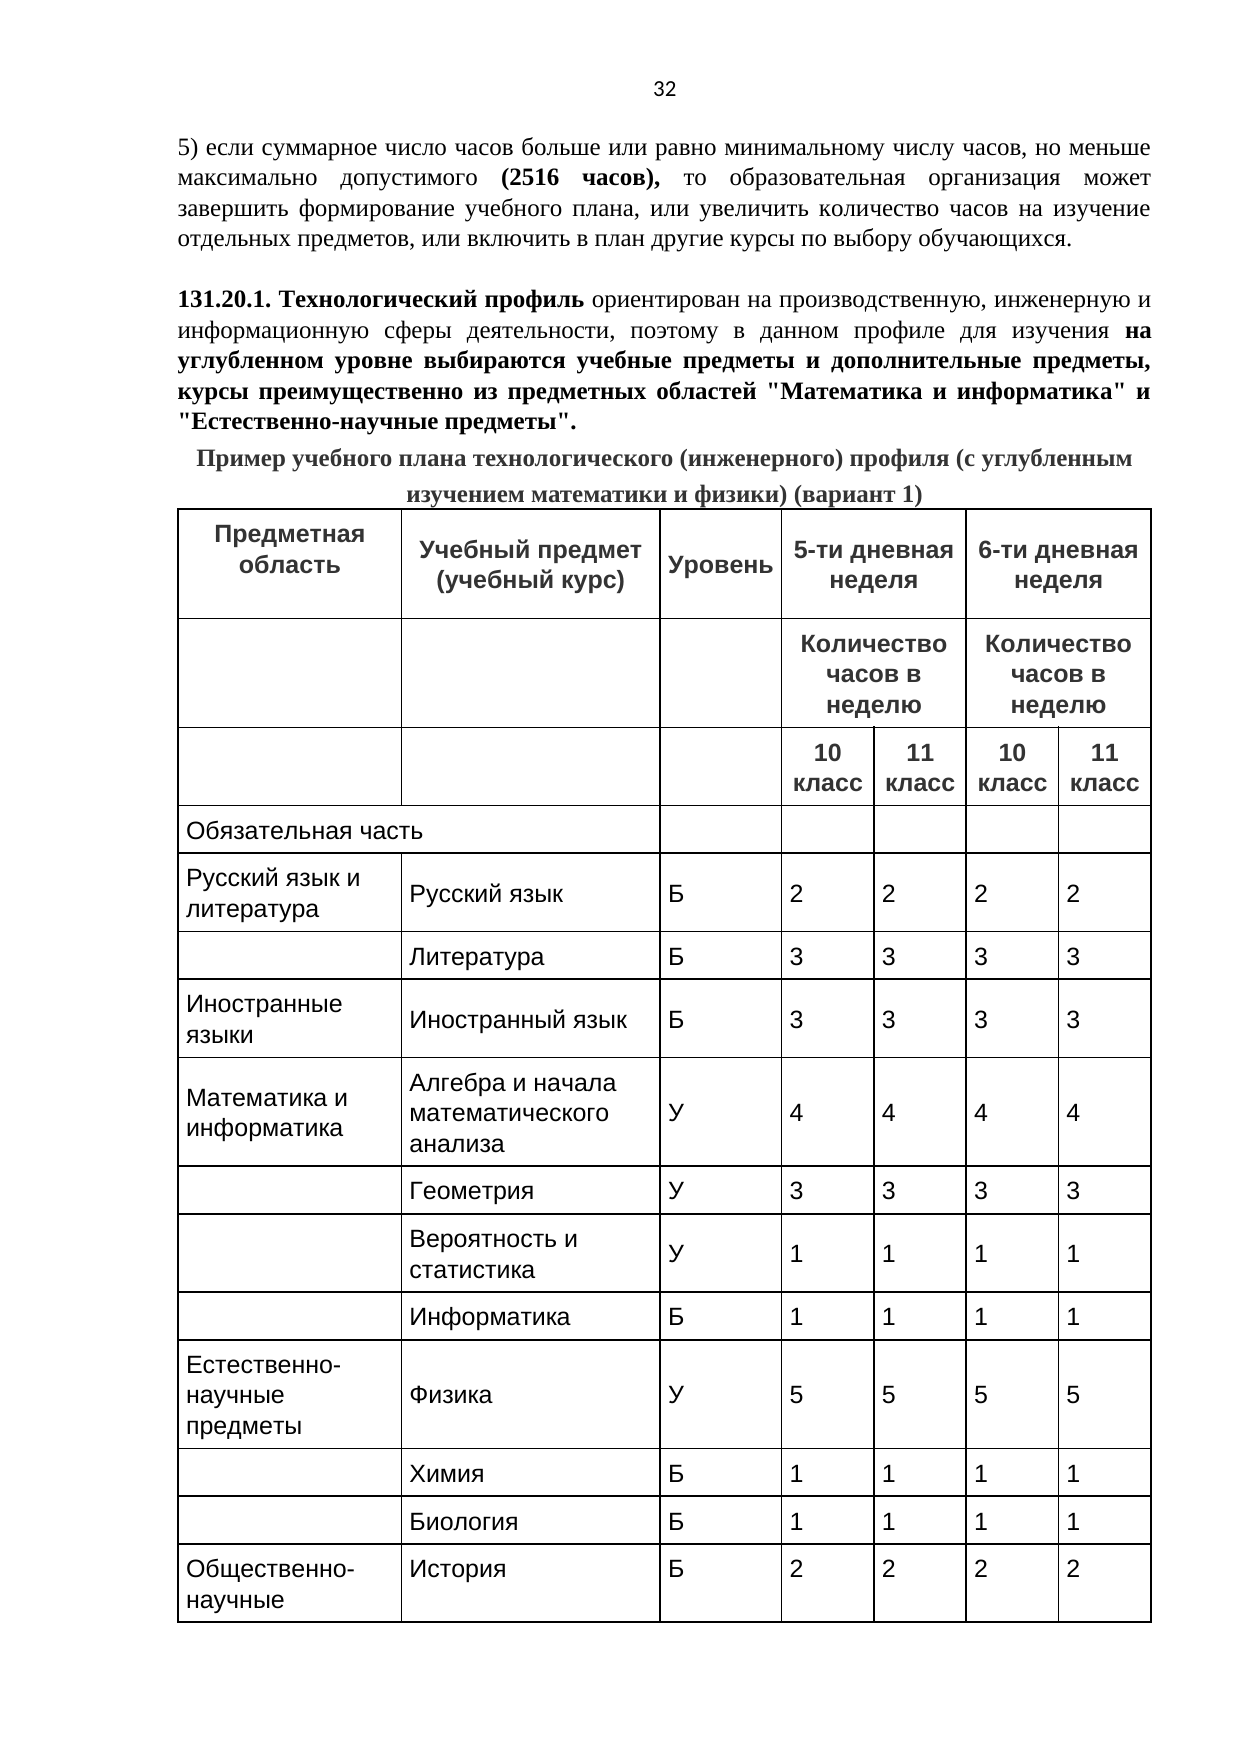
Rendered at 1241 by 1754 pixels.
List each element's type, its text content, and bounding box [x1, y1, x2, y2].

table_cell Б [661, 1449, 781, 1495]
table_cell 5 [782, 1341, 873, 1448]
table_cell Б [661, 1293, 781, 1339]
table_cell 2 [967, 1545, 1058, 1621]
table_cell [967, 806, 1058, 852]
table_cell Информатика [402, 1293, 659, 1339]
table_cell У [661, 1167, 781, 1213]
table_cell Химия [402, 1449, 659, 1495]
table_cell 3 [875, 1167, 965, 1213]
table_cell Б [661, 980, 781, 1056]
table_cell [179, 1167, 401, 1213]
table_cell 3 [782, 932, 873, 978]
table_cell [179, 1293, 401, 1339]
table_cell 3 [967, 1167, 1058, 1213]
table_cell Обязательная часть [179, 806, 659, 852]
table_cell 1 [782, 1497, 873, 1543]
table_cell [661, 806, 781, 852]
table_cell Количество часов в неделю [967, 619, 1150, 726]
table_cell Литература [402, 932, 659, 978]
table_cell Геометрия [402, 1167, 659, 1213]
text 131.20.1. Технологический профиль ориентирован на производственную, инженерную и информационную сферы деятельности, поэтому в данном профиле для изучения на углубленном уровне выбираются учебные предметы и дополнительные предметы, курсы преимущественно из предметных областей "Математика и информатика" и "Естественно-научные предметы". [177, 404, 1152, 435]
table_cell [179, 619, 401, 726]
table_cell 10 класс [967, 728, 1058, 804]
table_cell 2 [875, 854, 965, 931]
table_cell 11 класс [875, 728, 965, 804]
table_cell 5 [875, 1341, 965, 1448]
table_cell 4 [875, 1058, 965, 1165]
table_cell 3 [875, 932, 965, 978]
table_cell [179, 1545, 401, 1621]
table_cell 1 [875, 1497, 965, 1543]
table_cell 1 [967, 1215, 1058, 1291]
table_header Учебный предмет (учебный курс) [402, 510, 659, 618]
table_cell 5 [967, 1341, 1058, 1448]
table_cell 4 [782, 1058, 873, 1165]
table_cell 1 [782, 1215, 873, 1291]
table_cell 11 класс [1059, 728, 1150, 804]
table_cell 1 [1059, 1293, 1150, 1339]
table_cell 1 [782, 1293, 873, 1339]
table_cell [402, 728, 659, 804]
table_cell 1 [967, 1449, 1058, 1495]
table_cell Русский язык [402, 854, 659, 931]
table_cell У [661, 1341, 781, 1448]
table_cell 10 класс [782, 728, 873, 804]
table_cell [782, 806, 873, 852]
table_cell Иностранные языки [179, 980, 401, 1056]
table_cell 3 [782, 980, 873, 1056]
table_cell 1 [1059, 1497, 1150, 1543]
table_cell 1 [967, 1497, 1058, 1543]
table_cell 1 [875, 1215, 965, 1291]
table_cell Б [661, 1497, 781, 1543]
table_cell 1 [782, 1449, 873, 1495]
table_cell 3 [875, 980, 965, 1056]
table_cell Физика [402, 1341, 659, 1448]
table_cell 4 [967, 1058, 1058, 1165]
table_cell [661, 619, 781, 726]
table_cell 3 [1059, 980, 1150, 1056]
table_header 6-ти дневная неделя [967, 510, 1150, 618]
table_cell 3 [1059, 1167, 1150, 1213]
table_cell 2 [782, 854, 873, 931]
table_cell Математика и информатика [179, 1058, 401, 1165]
table_cell [179, 1497, 401, 1543]
table_cell [179, 1215, 401, 1291]
text Пример учебного плана технологического (инженерного) профиля (с углубленным изучением математики и физики) (вариант 1) [177, 435, 1152, 508]
table_cell [179, 932, 401, 978]
table_cell Биология [402, 1497, 659, 1543]
table_cell Б [661, 854, 781, 931]
text 5) если суммарное число часов больше или равно минимальному числу часов, но меньше максимально допустимого (2516 часов), то образовательная организация может завершить формирование учебного плана, или увеличить количество часов на изучение отдельных предметов, или включить в план другие курсы по выбору обучающихся. [177, 130, 1152, 252]
table_cell Естественно-научные предметы [179, 1341, 401, 1448]
table_cell 1 [875, 1293, 965, 1339]
table_cell Алгебра и начала математического анализа [402, 1058, 659, 1165]
table_cell [661, 728, 781, 804]
table_cell 2 [1059, 1545, 1150, 1621]
table_cell [179, 728, 401, 804]
table_cell Б [661, 1545, 781, 1621]
table_header 5-ти дневная неделя [782, 510, 965, 618]
table_cell 1 [1059, 1215, 1150, 1291]
table_cell У [661, 1215, 781, 1291]
table_cell 3 [1059, 932, 1150, 978]
table_cell 2 [967, 854, 1058, 931]
table_cell Б [661, 932, 781, 978]
table_cell 1 [967, 1293, 1058, 1339]
table_cell У [661, 1058, 781, 1165]
table_cell 4 [1059, 1058, 1150, 1165]
table_cell 3 [782, 1167, 873, 1213]
table_cell [875, 806, 965, 852]
table_cell [402, 619, 659, 726]
table_cell 5 [1059, 1341, 1150, 1448]
table_cell Русский язык и литература [179, 854, 401, 931]
table_cell [179, 1449, 401, 1495]
table_cell 3 [967, 932, 1058, 978]
table_cell Иностранный язык [402, 980, 659, 1056]
table_cell 1 [1059, 1449, 1150, 1495]
table_cell История [402, 1545, 659, 1621]
table_cell [1059, 806, 1150, 852]
table_cell 1 [875, 1449, 965, 1495]
table_cell 2 [875, 1545, 965, 1621]
table_header Предметная область [179, 510, 401, 618]
table_cell Количество часов в неделю [782, 619, 965, 726]
table_header Уровень [661, 510, 781, 618]
table_cell 3 [967, 980, 1058, 1056]
table_cell 2 [782, 1545, 873, 1621]
table_cell Вероятность и статистика [402, 1215, 659, 1291]
table_cell 2 [1059, 854, 1150, 931]
